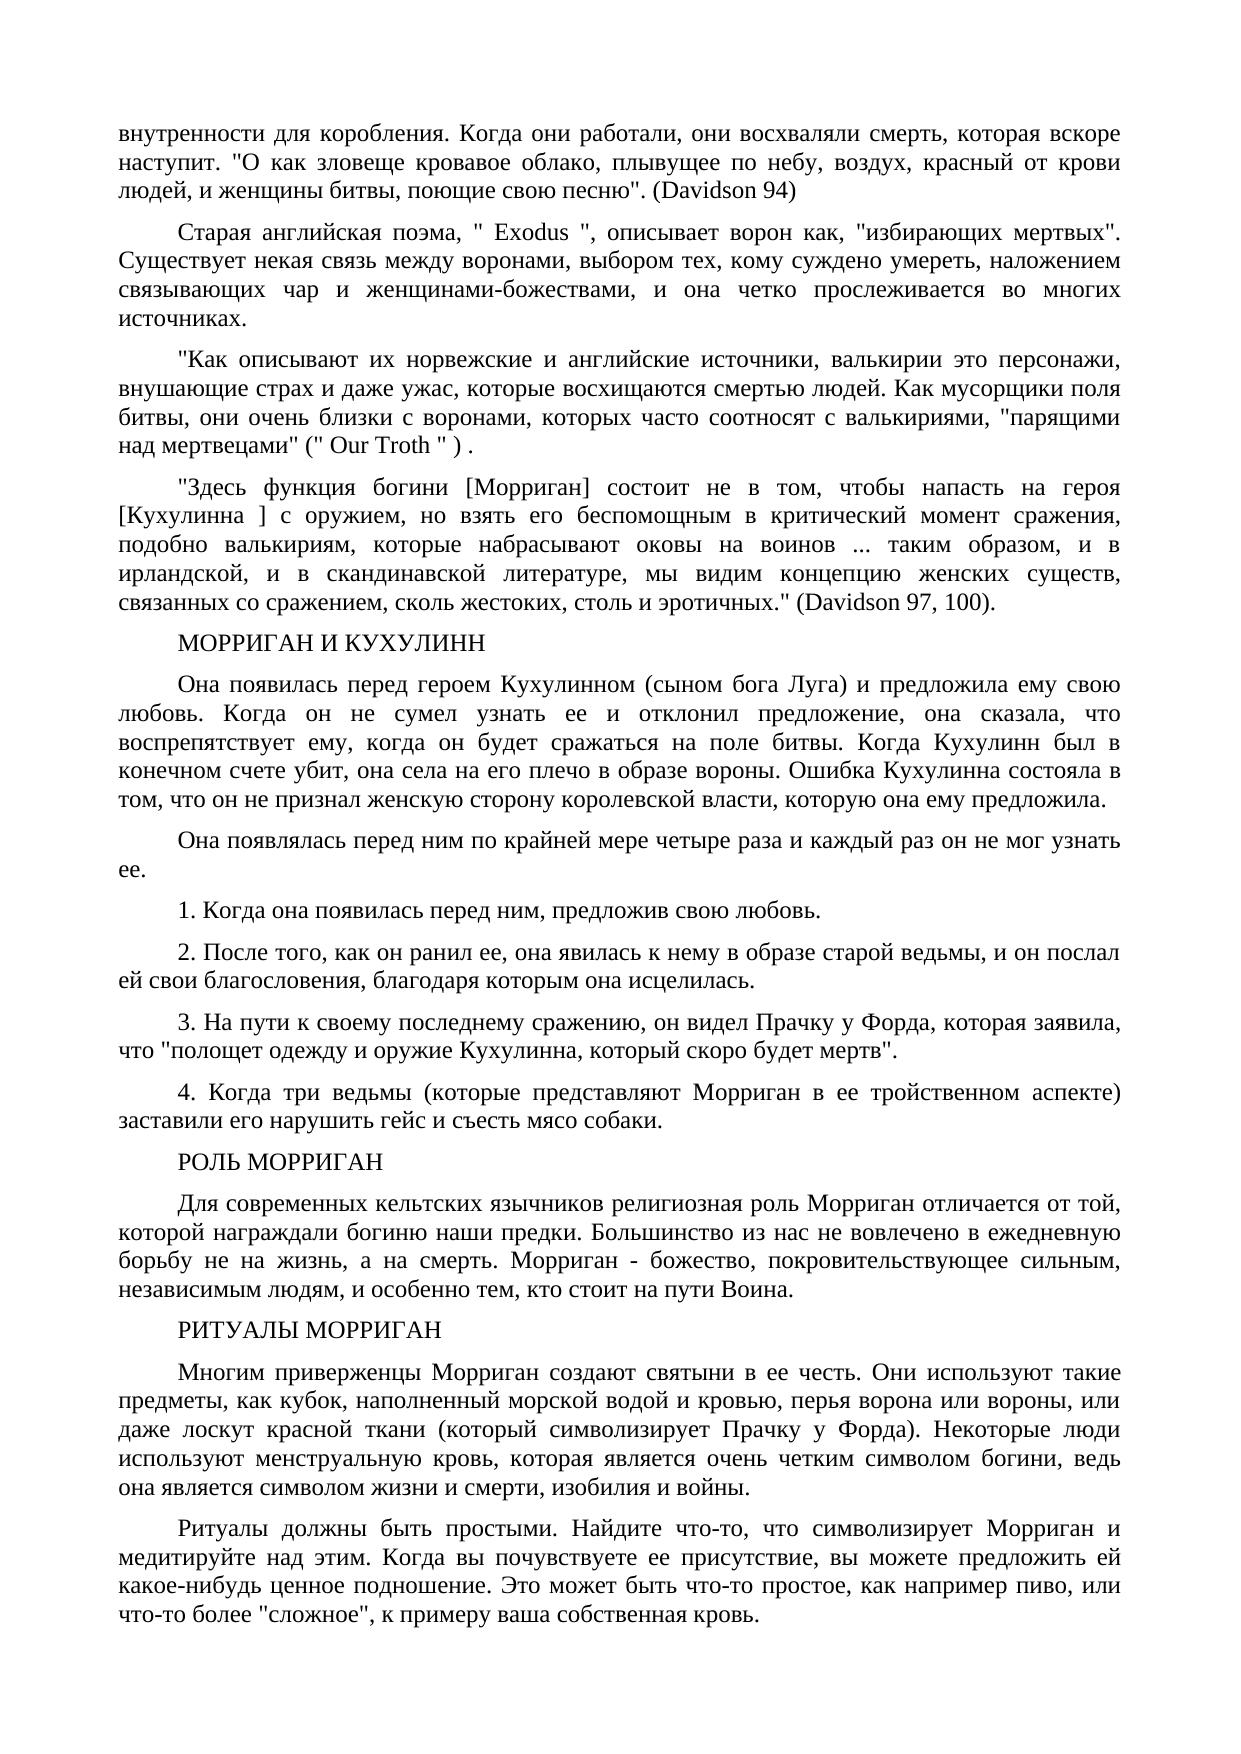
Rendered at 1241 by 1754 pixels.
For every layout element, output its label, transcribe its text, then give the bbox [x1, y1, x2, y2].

text Ритуалы должны быть простыми. Найдите что-то, что символизирует Морриган и медитируйте над этим. Когда вы почувствуете ее присутствие, вы можете предложить ей какое-нибудь ценное подношение. Это может быть что-то простое, как например пиво, или что-то более "сложное", к примеру ваша собственная кровь. [118, 1513, 1122, 1628]
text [118, 118, 1122, 204]
text Она появлялась перед ним по крайней мере четыре раза и каждый раз он не мог узнать ее. [118, 826, 1122, 883]
text Старая английская поэма, " Exodus ", описывает ворон как, "избирающих мертвых". Существует некая связь между воронами, выбором тех, кому суждено умереть, наложением связывающих чар и женщинами-божествами, и она четко прослеживается во многих источниках. [118, 217, 1122, 332]
text МОРРИГАН И КУХУЛИНН [118, 628, 1122, 657]
text 1. Когда она появилась перед ним, предложив свою любовь. [118, 896, 1122, 924]
text Многим приверженцы Морриган создают святыни в ее честь. Они используют такие предметы, как кубок, наполненный морской водой и кровью, перья ворона или вороны, или даже лоскут красной ткани (который символизирует Прачку у Форда). Некоторые люди используют менструальную кровь, которая является очень четким символом богини, ведь она является символом жизни и смерти, изобилия и войны. [118, 1357, 1122, 1501]
text Для современных кельтских язычников религиозная роль Морриган отличается от той, которой награждали богиню наши предки. Большинство из нас не вовлечено в ежедневную борьбу не на жизнь, а на смерть. Морриган - божество, покровительствующее сильным, независимым людям, и особенно тем, кто стоит на пути Воина. [118, 1188, 1122, 1303]
text 4. Когда три ведьмы (которые представляют Морриган в ее тройственном аспекте) заставили его нарушить гейс и съесть мясо собаки. [118, 1077, 1122, 1134]
text 3. На пути к своему последнему сражению, он видел Прачку у Форда, которая заявила, что "полощет одежду и оружие Кухулинна, который скоро будет мертв". [118, 1007, 1122, 1064]
text РИТУАЛЫ МОРРИГАН [118, 1316, 1122, 1344]
text 2. После того, как он ранил ее, она явилась к нему в образе старой ведьмы, и он послал ей свои благословения, благодаря которым она исцелилась. [118, 937, 1122, 994]
text "Как описывают их норвежские и английские источники, валькирии это персонажи, внушающие страх и даже ужас, которые восхищаются смертью людей. Как мусорщики поля битвы, они очень близки с воронами, которых часто соотносят с валькириями, "парящими над мертвецами" (" Our Troth " ) . [118, 344, 1122, 459]
text РОЛЬ МОРРИГАН [118, 1147, 1122, 1176]
text "Здесь функция богини [Морриган] состоит не в том, чтобы напасть на героя [Кухулинна ] с оружием, но взять его беспомощным в критический момент сражения, подобно валькириям, которые набрасывают оковы на воинов ... таким образом, и в ирландской, и в скандинавской литературе, мы видим концепцию женских существ, связанных со сражением, сколь жестоких, столь и эротичных." (Davidson 97, 100). [118, 472, 1122, 616]
text Она появилась перед героем Кухулинном (сыном бога Луга) и предложила ему свою любовь. Когда он не сумел узнать ее и отклонил предложение, она сказала, что воспрепятствует ему, когда он будет сражаться на поле битвы. Когда Кухулинн был в конечном счете убит, она села на его плечо в образе вороны. Ошибка Кухулинна состояла в том, что он не признал женскую сторону королевской власти, которую она ему предложила. [118, 669, 1122, 813]
